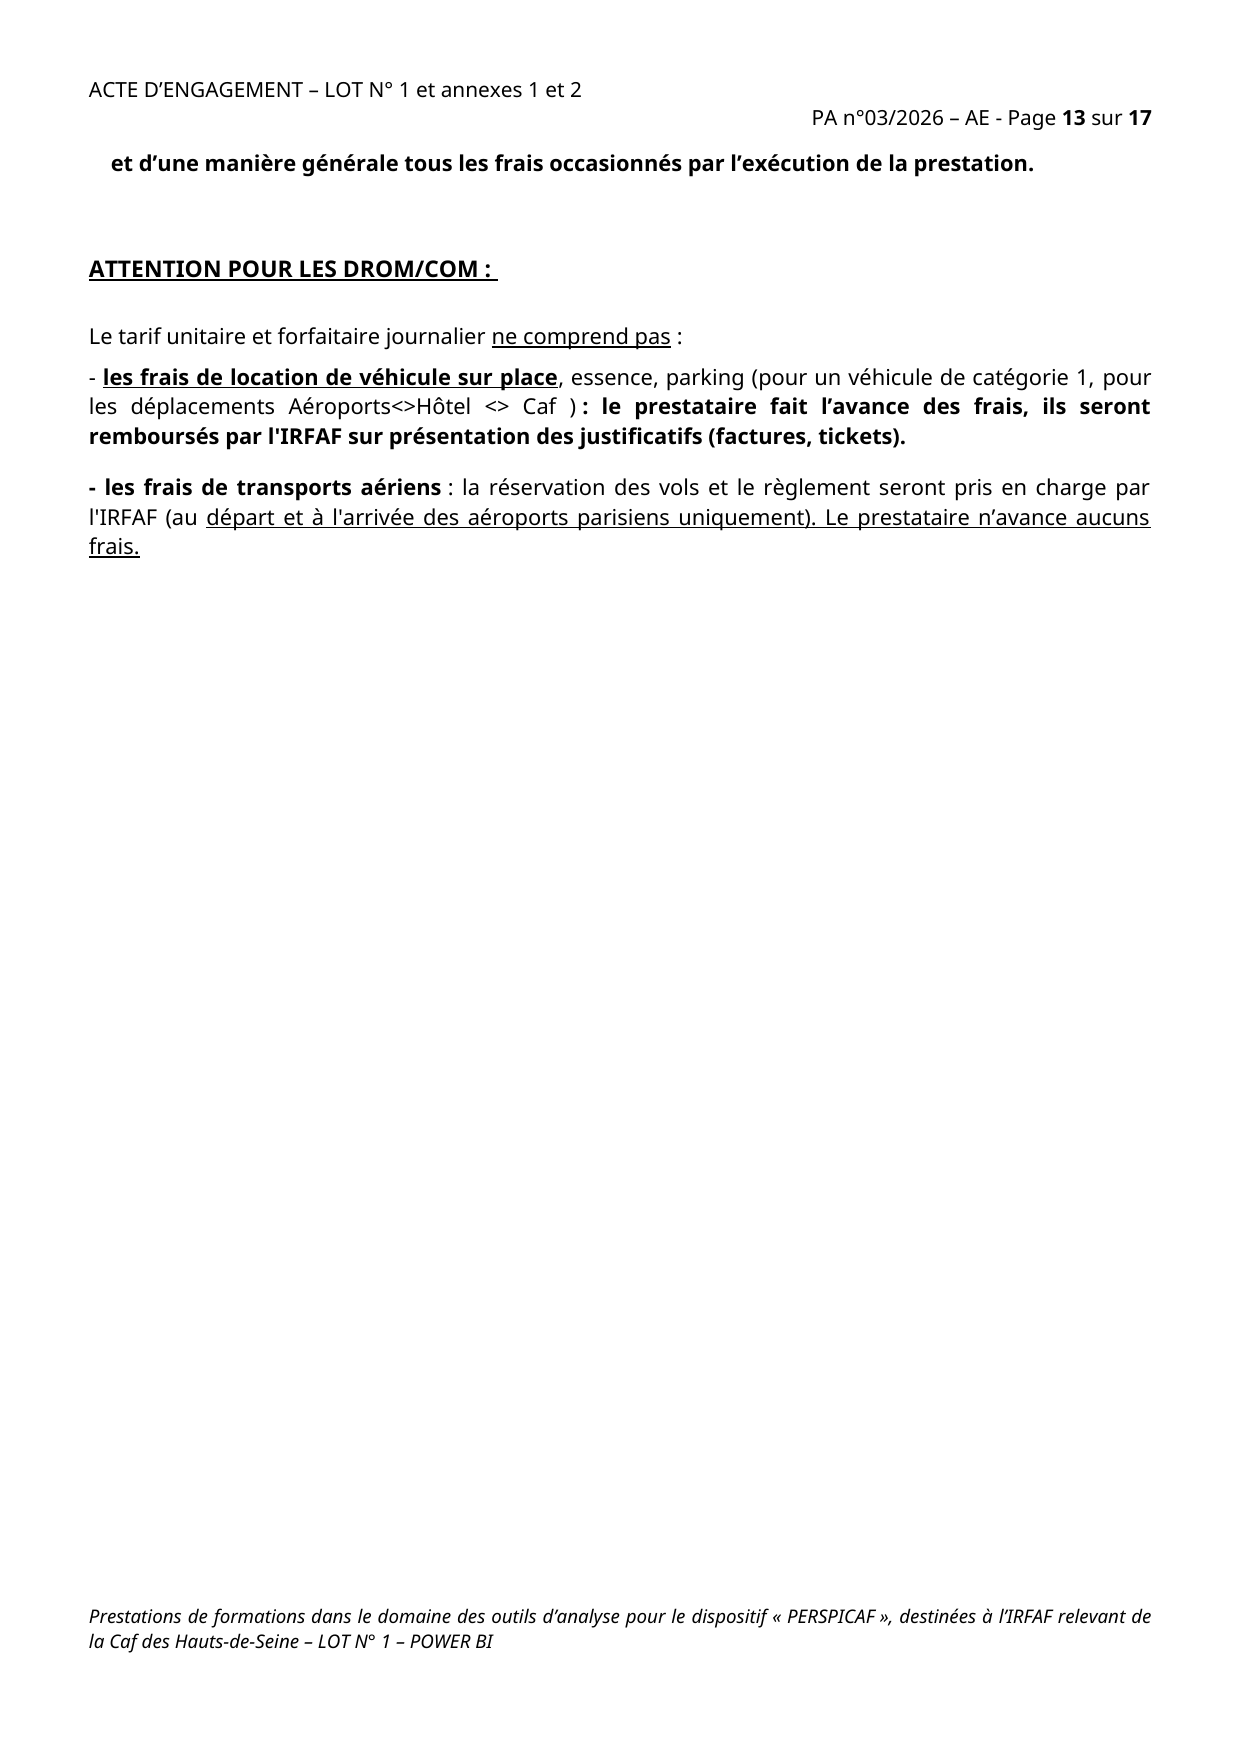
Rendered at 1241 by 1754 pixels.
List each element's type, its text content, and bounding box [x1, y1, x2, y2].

text - les frais de transports aériens : la réservation des vols et le règlement seront pris en charge par l'IRFAF (au départ et à l'arrivée des aéroports parisiens uniquement). Le prestataire n’avance aucuns frais. [89, 472, 1152, 561]
text ATTENTION POUR LES DROM/COM : [89, 252, 1152, 284]
text et d’une manière générale tous les frais occasionnés par l’exécution de la prestation. [111, 148, 1152, 177]
text - les frais de location de véhicule sur place, essence, parking (pour un véhicule de catégorie 1, pour les déplacements Aéroports<>Hôtel <> Caf ) : le prestataire fait l’avance des frais, ils seront remboursés par l'IRFAF sur présentation des justificatifs (factures, tickets). [89, 361, 1152, 451]
text Le tarif unitaire et forfaitaire journalier ne comprend pas : [89, 321, 1152, 351]
